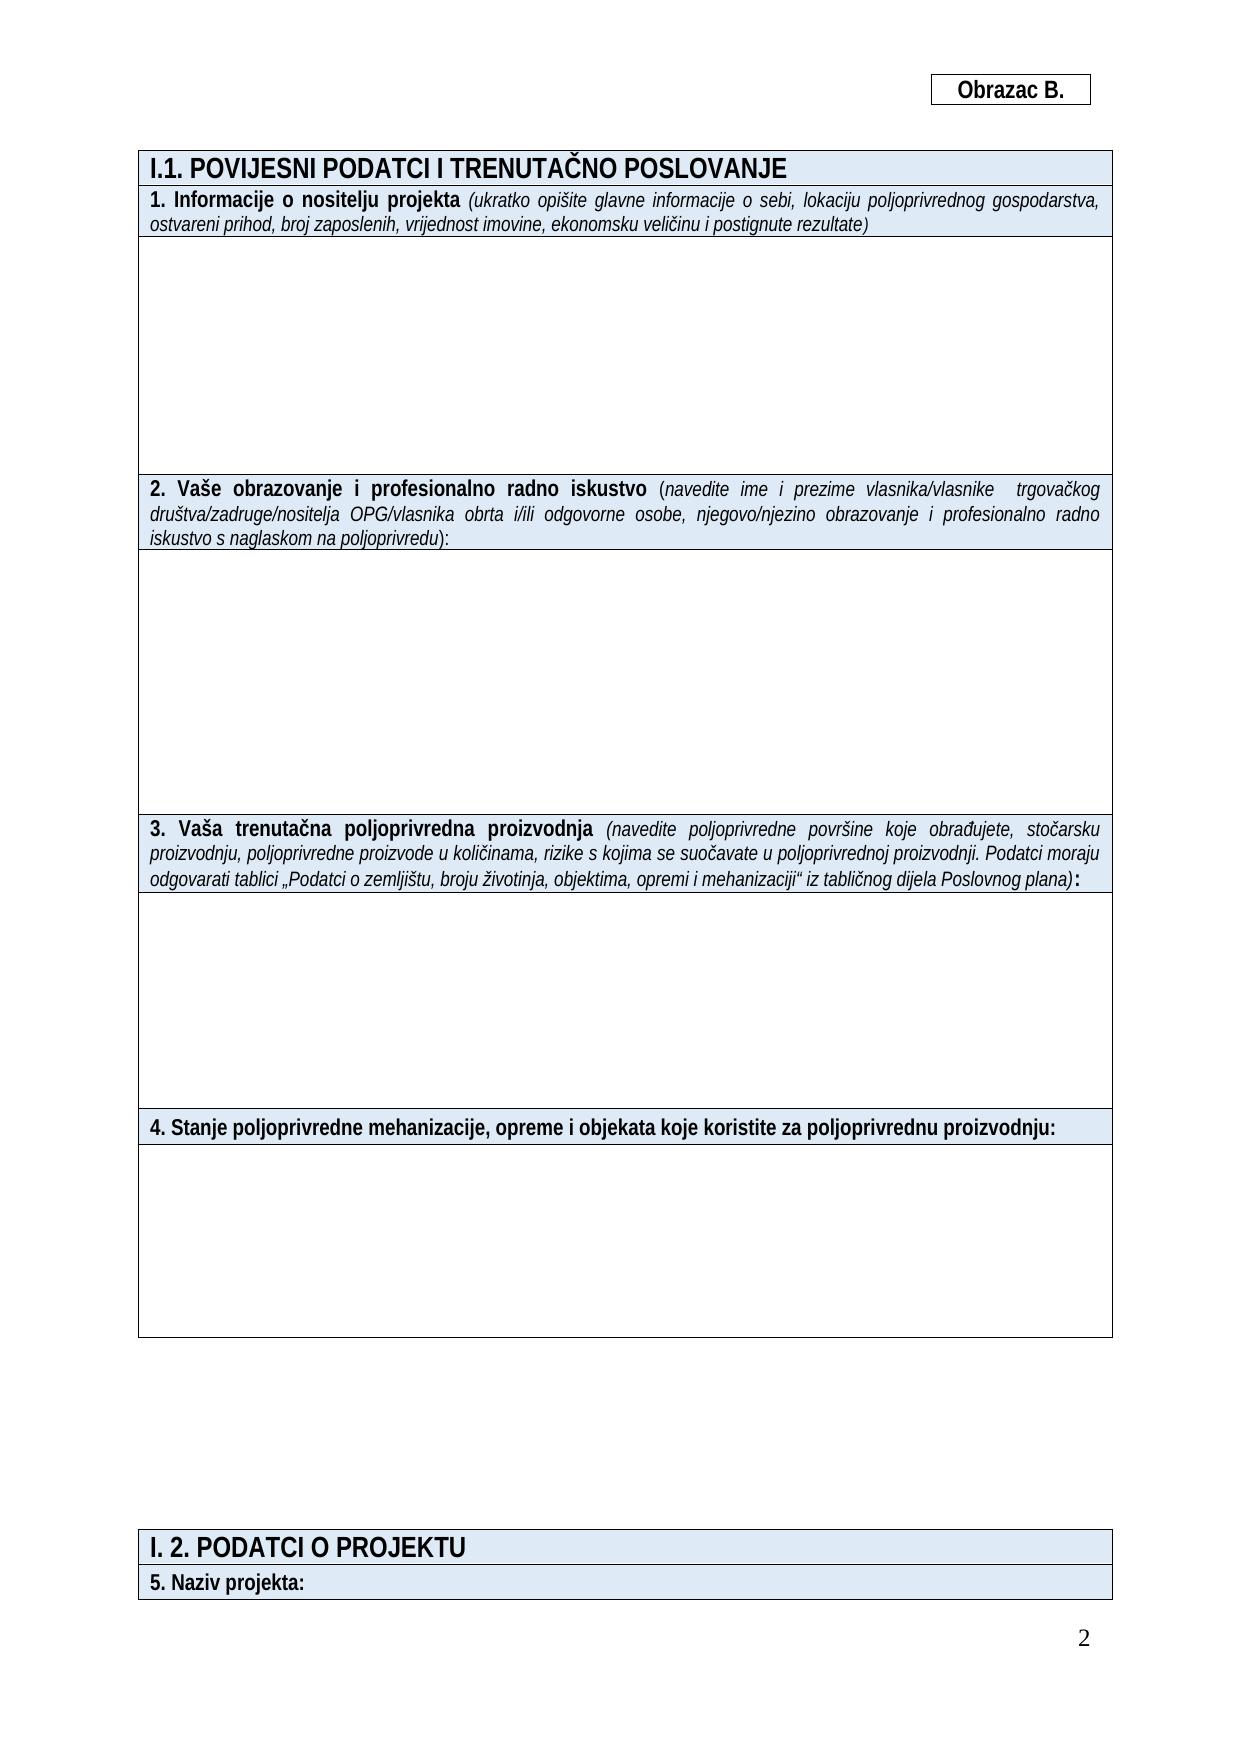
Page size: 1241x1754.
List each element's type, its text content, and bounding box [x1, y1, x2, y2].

table_cell [139, 893, 1112, 1108]
table_cell 4. Stanje poljoprivredne mehanizacije, opreme i objekata koje koristite za poljoprivrednu proizvodnju: [139, 1109, 1112, 1144]
table_cell 1. Informacije o nositelju projekta (ukratko opišite glavne informacije o sebi, lokaciju poljoprivrednog gospodarstva, ostvareni prihod, broj zaposlenih, vrijednost imovine, ekonomsku veličinu i postignute rezultate) [139, 186, 1112, 236]
table_cell [139, 237, 1112, 474]
table_header I. 2. PODATCI O PROJEKTU [139, 1530, 1112, 1563]
table_cell 3. Vaša trenutačna poljoprivredna proizvodnja (navedite poljoprivredne površine koje obrađujete, stočarsku proizvodnju, poljoprivredne proizvode u količinama, rizike s kojima se suočavate u poljoprivrednoj proizvodnji. Podatci moraju odgovarati tablici „Podatci o zemljištu, broju životinja, objektima, opremi i mehanizaciji“ iz tabličnog dijela Poslovnog plana): [139, 815, 1112, 892]
table_cell 2. Vaše obrazovanje i profesionalno radno iskustvo (navedite ime i prezime vlasnika/vlasnike trgovačkog društva/zadruge/nositelja OPG/vlasnika obrta i/ili odgovorne osobe, njegovo/njezino obrazovanje i profesionalno radno iskustvo s naglaskom na poljoprivredu): [139, 475, 1112, 549]
table_cell [139, 1145, 1112, 1337]
table_cell 5. Naziv projekta: [139, 1565, 1112, 1599]
table_cell [139, 550, 1112, 814]
table_cell I.1. POVIJESNI PODATCI I TRENUTAČNO POSLOVANJE [139, 151, 1112, 184]
